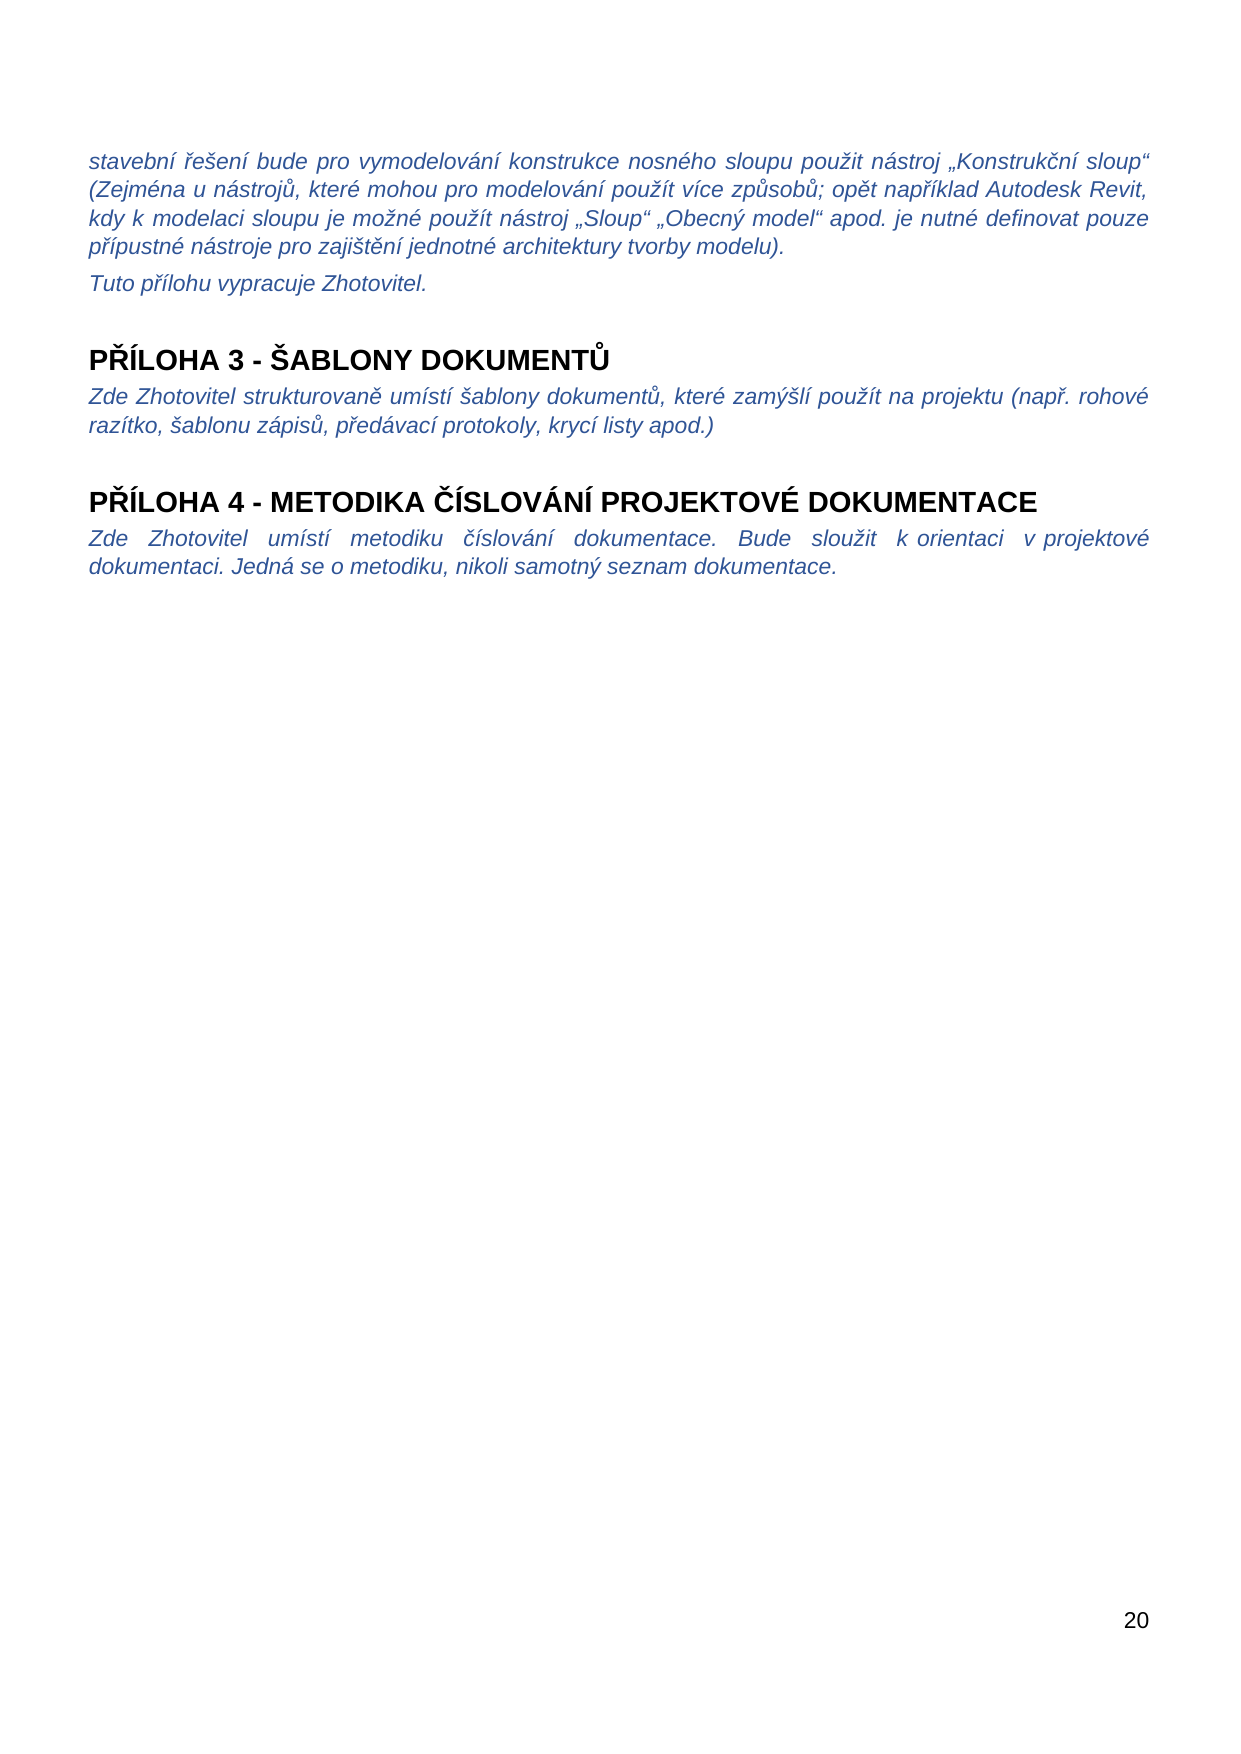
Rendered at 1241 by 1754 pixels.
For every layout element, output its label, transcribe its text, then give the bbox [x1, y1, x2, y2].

subtitle PŘÍLOHA 3 - ŠABLONY DOKUMENTŮ [89, 343, 1152, 377]
subtitle PŘÍLOHA 4 - METODIKA ČÍSLOVÁNÍ PROJEKTOVÉ DOKUMENTACE [89, 485, 1152, 519]
text Tuto přílohu vypracuje Zhotovitel. [89, 270, 1152, 296]
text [89, 148, 1152, 259]
text Zde Zhotovitel strukturovaně umístí šablony dokumentů, které zamýšlí použít na projektu (např. rohové razítko, šablonu zápisů, předávací protokoly, krycí listy apod.) [89, 383, 1152, 438]
text Zde Zhotovitel umístí metodiku číslování dokumentace. Bude sloužit k orientaci v projektové dokumentaci. Jedná se o metodiku, nikoli samotný seznam dokumentace. [89, 525, 1152, 580]
